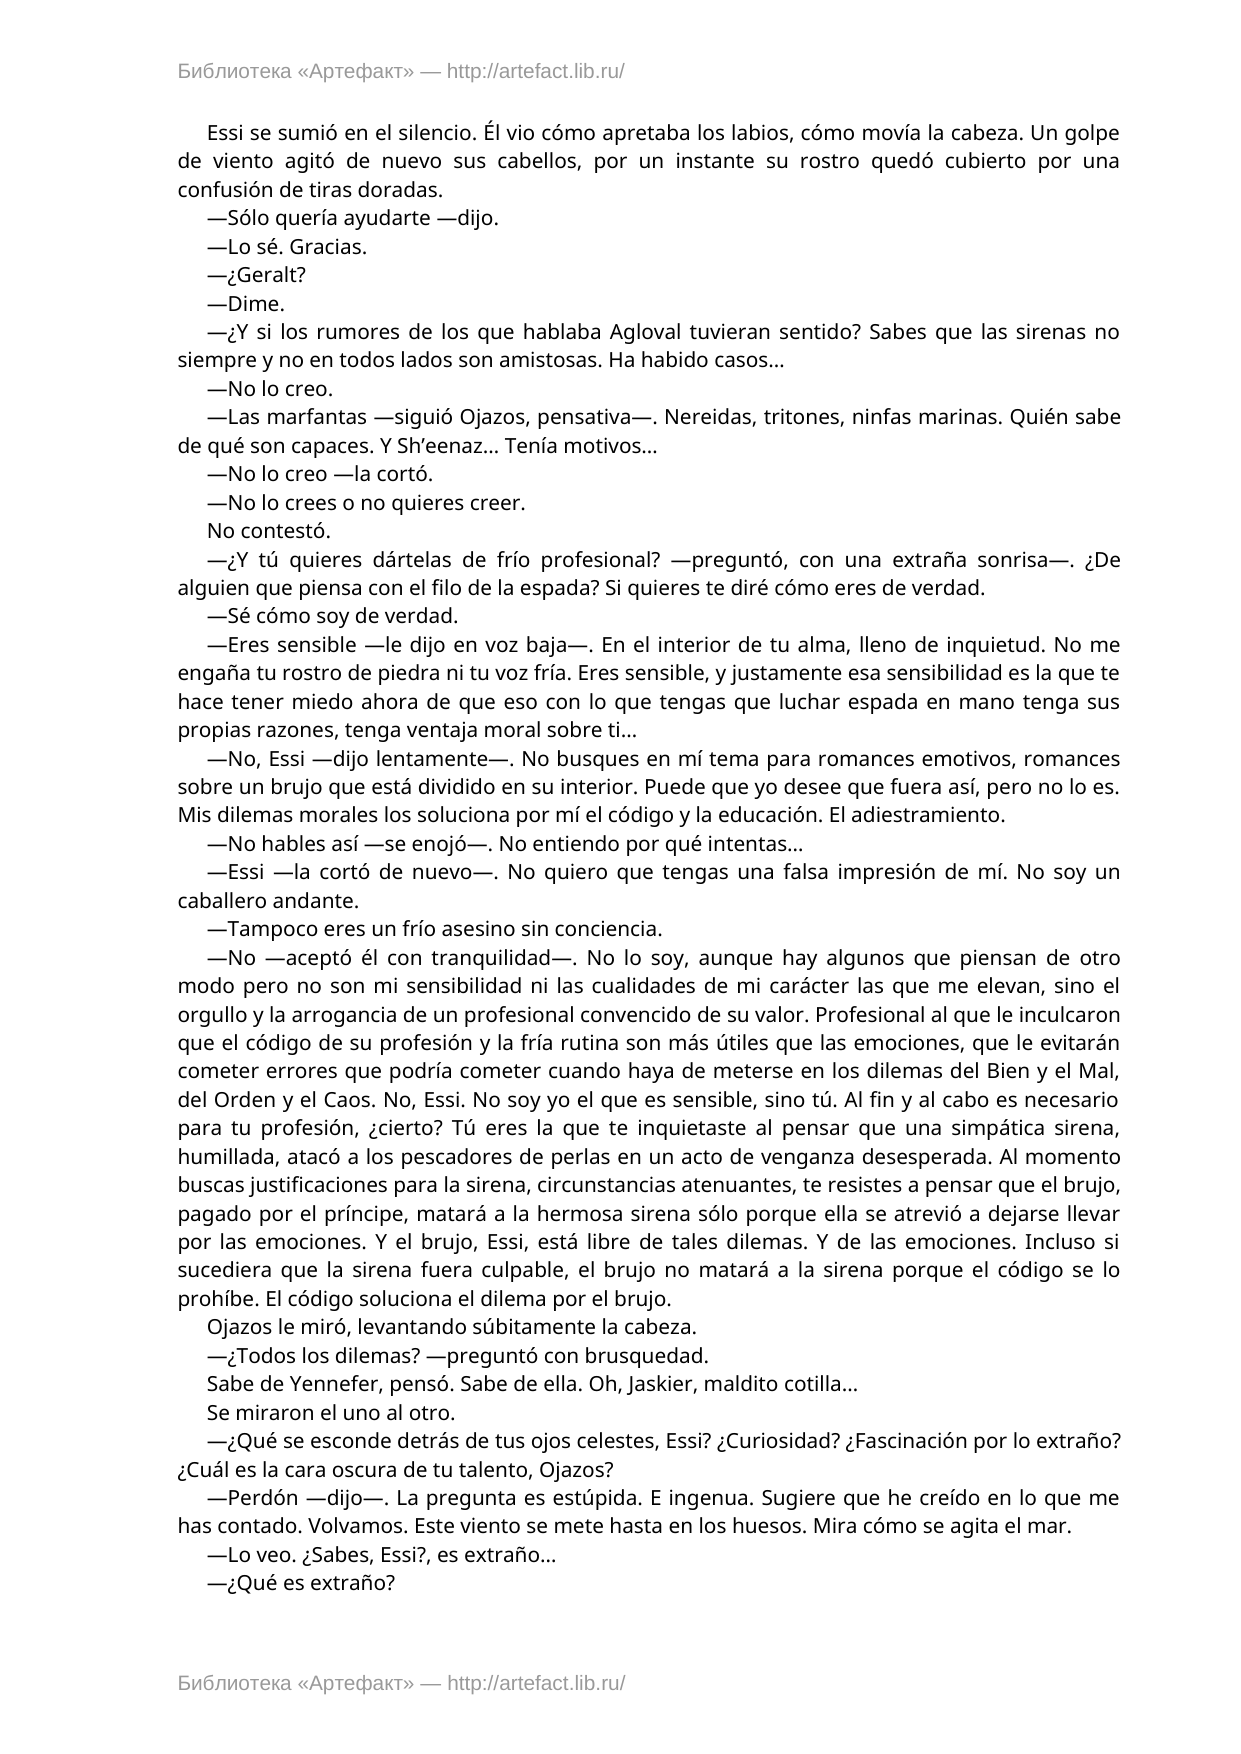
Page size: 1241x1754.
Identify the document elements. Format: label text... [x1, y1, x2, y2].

text —Lo veo. ¿Sabes, Essi?, es extraño… [177, 1540, 1122, 1568]
text —¿Qué es extraño? [177, 1568, 1122, 1597]
text —No, Essi —dijo lentamente—. No busques en mí tema para romances emotivos, romances sobre un brujo que está dividido en su interior. Puede que yo desee que fuera así, pero no lo es. Mis dilemas morales los soluciona por mí el código y la educación. El adiestramiento. [177, 744, 1122, 829]
text —No hables así —se enojó—. No entiendo por qué intentas… [177, 829, 1122, 857]
text —Tampoco eres un frío asesino sin conciencia. [177, 914, 1122, 943]
text —Las marfantas —siguió Ojazos, pensativa—. Nereidas, tritones, ninfas marinas. Quién sabe de qué son capaces. Y Sh’eenaz… Tenía motivos… [177, 402, 1122, 459]
text No contestó. [177, 516, 1122, 545]
text —Sé cómo soy de verdad. [177, 602, 1122, 630]
text —Sólo quería ayudarte —dijo. [177, 203, 1122, 232]
text —Essi —la cortó de nuevo—. No quiero que tengas una falsa impresión de mí. No soy un caballero andante. [177, 857, 1122, 914]
text —Eres sensible —le dijo en voz baja—. En el interior de tu alma, lleno de inquietud. No me engaña tu rostro de piedra ni tu voz fría. Eres sensible, y justamente esa sensibilidad es la que te hace tener miedo ahora de que eso con lo que tengas que luchar espada en mano tenga sus propias razones, tenga ventaja moral sobre ti… [177, 630, 1122, 744]
text —No lo crees o no quieres creer. [177, 488, 1122, 516]
text —Perdón —dijo—. La pregunta es estúpida. E ingenua. Sugiere que he creído en lo que me has contado. Volvamos. Este viento se mete hasta en los huesos. Mira cómo se agita el mar. [177, 1483, 1122, 1540]
text —¿Geralt? [177, 260, 1122, 289]
text —Dime. [177, 289, 1122, 317]
text Sabe de Yennefer, pensó. Sabe de ella. Oh, Jaskier, maldito cotilla… [177, 1369, 1122, 1398]
text —¿Qué se esconde detrás de tus ojos celestes, Essi? ¿Curiosidad? ¿Fascinación por lo extraño? ¿Cuál es la cara oscura de tu talento, Ojazos? [177, 1426, 1122, 1483]
text —No lo creo. [177, 374, 1122, 402]
text —¿Y tú quieres dártelas de frío profesional? —preguntó, con una extraña sonrisa—. ¿De alguien que piensa con el filo de la espada? Si quieres te diré cómo eres de verdad. [177, 545, 1122, 602]
text —¿Todos los dilemas? —preguntó con brusquedad. [177, 1341, 1122, 1369]
text —¿Y si los rumores de los que hablaba Agloval tuvieran sentido? Sabes que las sirenas no siempre y no en todos lados son amistosas. Ha habido casos… [177, 317, 1122, 374]
text —No lo creo —la cortó. [177, 459, 1122, 488]
text Ojazos le miró, levantando súbitamente la cabeza. [177, 1312, 1122, 1341]
text —No —aceptó él con tranquilidad—. No lo soy, aunque hay algunos que piensan de otro modo pero no son mi sensibilidad ni las cualidades de mi carácter las que me elevan, sino el orgullo y la arrogancia de un profesional convencido de su valor. Profesional al que le inculcaron que el código de su profesión y la fría rutina son más útiles que las emociones, que le evitarán cometer errores que podría cometer cuando haya de meterse en los dilemas del Bien y el Mal, del Orden y el Caos. No, Essi. No soy yo el que es sensible, sino tú. Al fin y al cabo es necesario para tu profesión, ¿cierto? Tú eres la que te inquietaste al pensar que una simpática sirena, humillada, atacó a los pescadores de perlas en un acto de venganza desesperada. Al momento buscas justificaciones para la sirena, circunstancias atenuantes, te resistes a pensar que el brujo, pagado por el príncipe, matará a la hermosa sirena sólo porque ella se atrevió a dejarse llevar por las emociones. Y el brujo, Essi, está libre de tales dilemas. Y de las emociones. Incluso si sucediera que la sirena fuera culpable, el brujo no matará a la sirena porque el código se lo prohíbe. El código soluciona el dilema por el brujo. [177, 943, 1122, 1312]
text Se miraron el uno al otro. [177, 1398, 1122, 1426]
text Essi se sumió en el silencio. Él vio cómo apretaba los labios, cómo movía la cabeza. Un golpe de viento agitó de nuevo sus cabellos, por un instante su rostro quedó cubierto por una confusión de tiras doradas. [177, 118, 1122, 203]
text —Lo sé. Gracias. [177, 232, 1122, 260]
